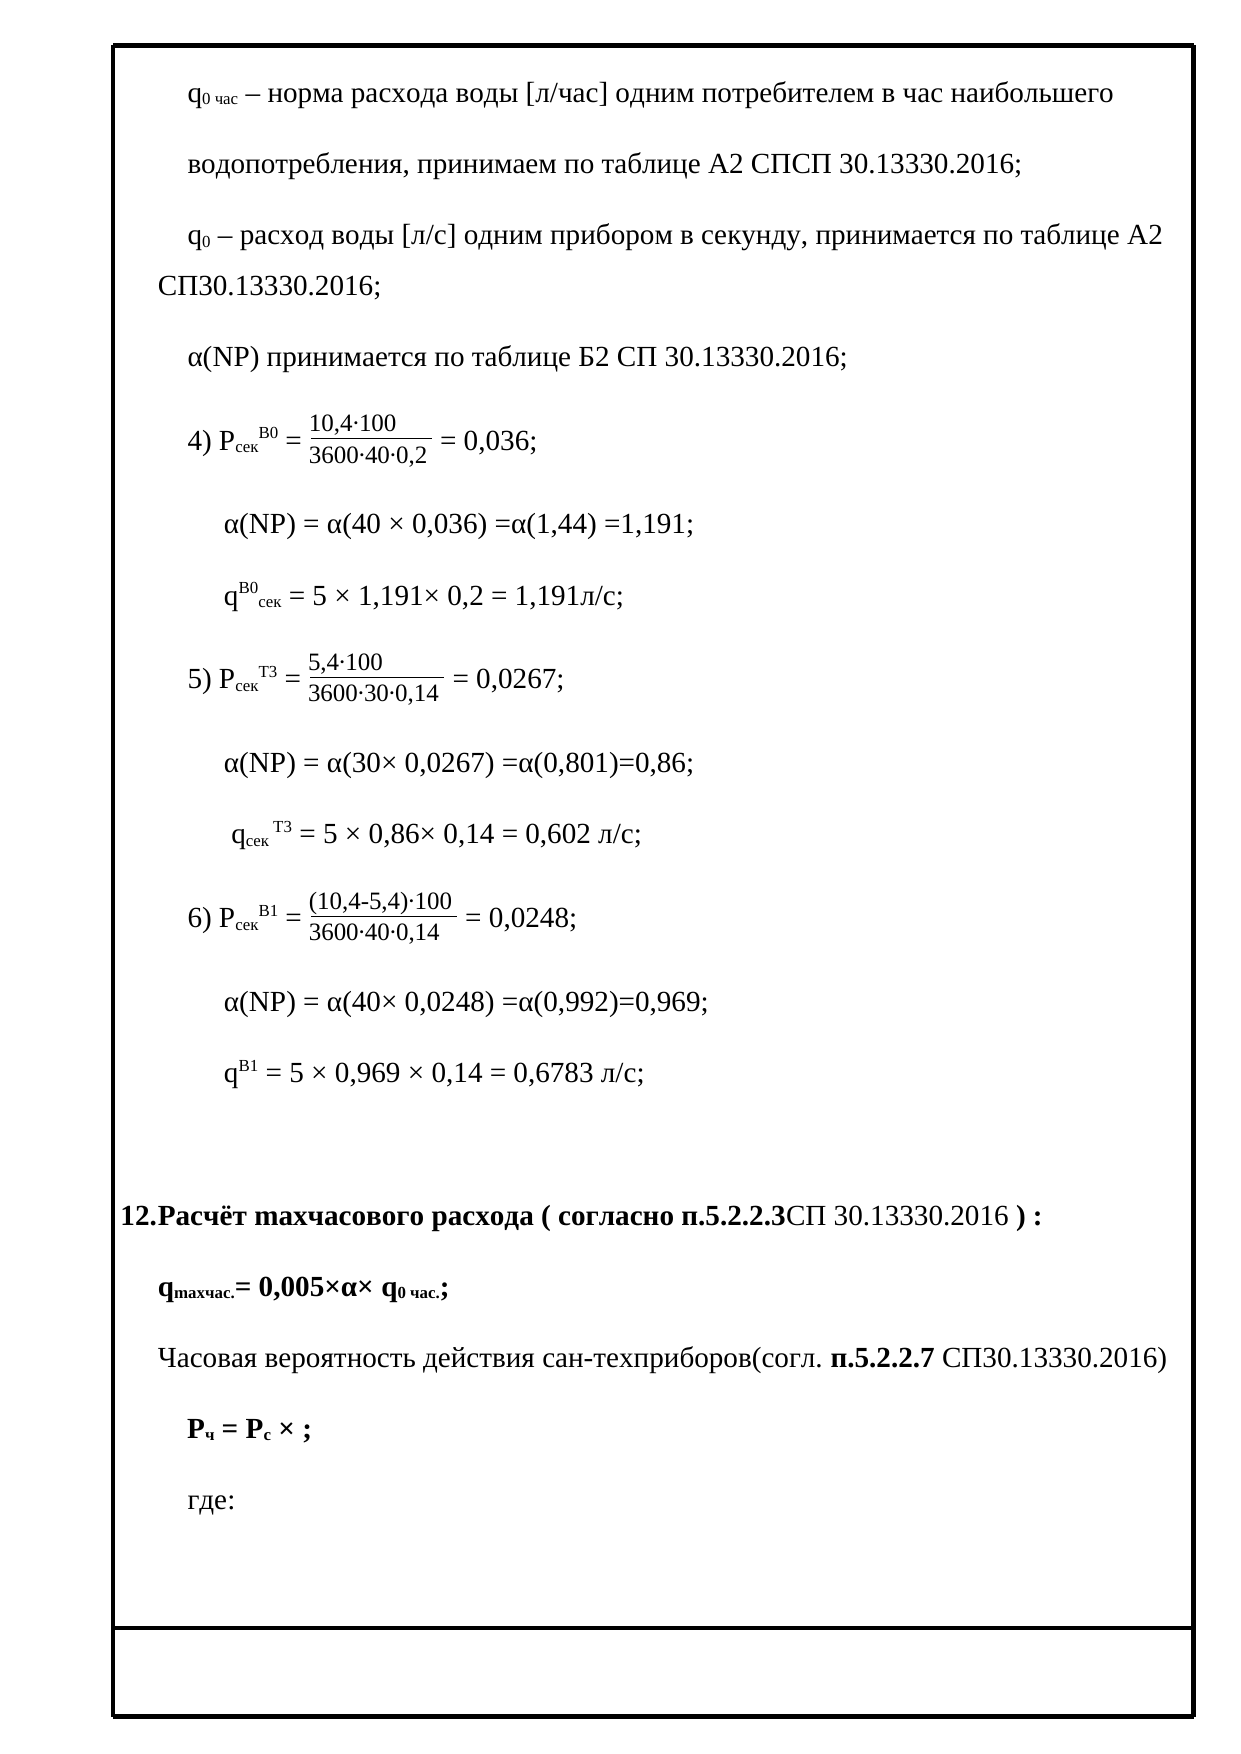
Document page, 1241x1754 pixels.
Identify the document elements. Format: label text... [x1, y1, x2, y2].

text qmaxчас.= 0,005×α× q0 час.; [158, 1269, 1189, 1302]
text водопотребления, принимаем по таблице А2 СПСП 30.13330.2016; [158, 146, 1189, 180]
text q0 – расход воды [л/с] одним прибором в секунду, принимается по таблице А2 СП30.13330.2016; [158, 217, 1189, 301]
text где: [158, 1482, 1189, 1516]
text Часовая вероятность действия сан-техприборов(согл. п.5.2.2.7 СП30.13330.2016) [158, 1340, 1189, 1373]
text 6) РсекВ1 = = 0,0248; [158, 888, 1189, 947]
text 4) РсекВ0 = = 0,036; [158, 410, 1189, 469]
text qB1 = 5 × 0,969 × 0,14 = 0,6783 л/с; [158, 1055, 1189, 1089]
text Рч = Рс × ; [158, 1411, 1189, 1444]
text α(NP) принимается по таблице Б2 СП 30.13330.2016; [158, 339, 1189, 372]
text 5) РсекТ3 = = 0,0267; [158, 649, 1189, 708]
text α(NP) = α(40× 0,0248) =α(0,992)=0,969; [158, 984, 1189, 1018]
text q0 час – норма расхода воды [л/час] одним потребителем в час наибольшего [158, 75, 1189, 108]
text α(NP) = α(30× 0,0267) =α(0,801)=0,86; [158, 745, 1189, 779]
text qсек Т3 = 5 × 0,86× 0,14 = 0,602 л/с; [158, 816, 1189, 850]
text qB0сек = 5 × 1,191× 0,2 = 1,191л/с; [158, 578, 1189, 611]
list Расчёт maxчасового расхода ( согласно п.5.2.2.3СП 30.13330.2016 ) : [120, 1198, 1189, 1231]
text α(NP) = α(40 × 0,036) =α(1,44) =1,191; [158, 506, 1189, 540]
